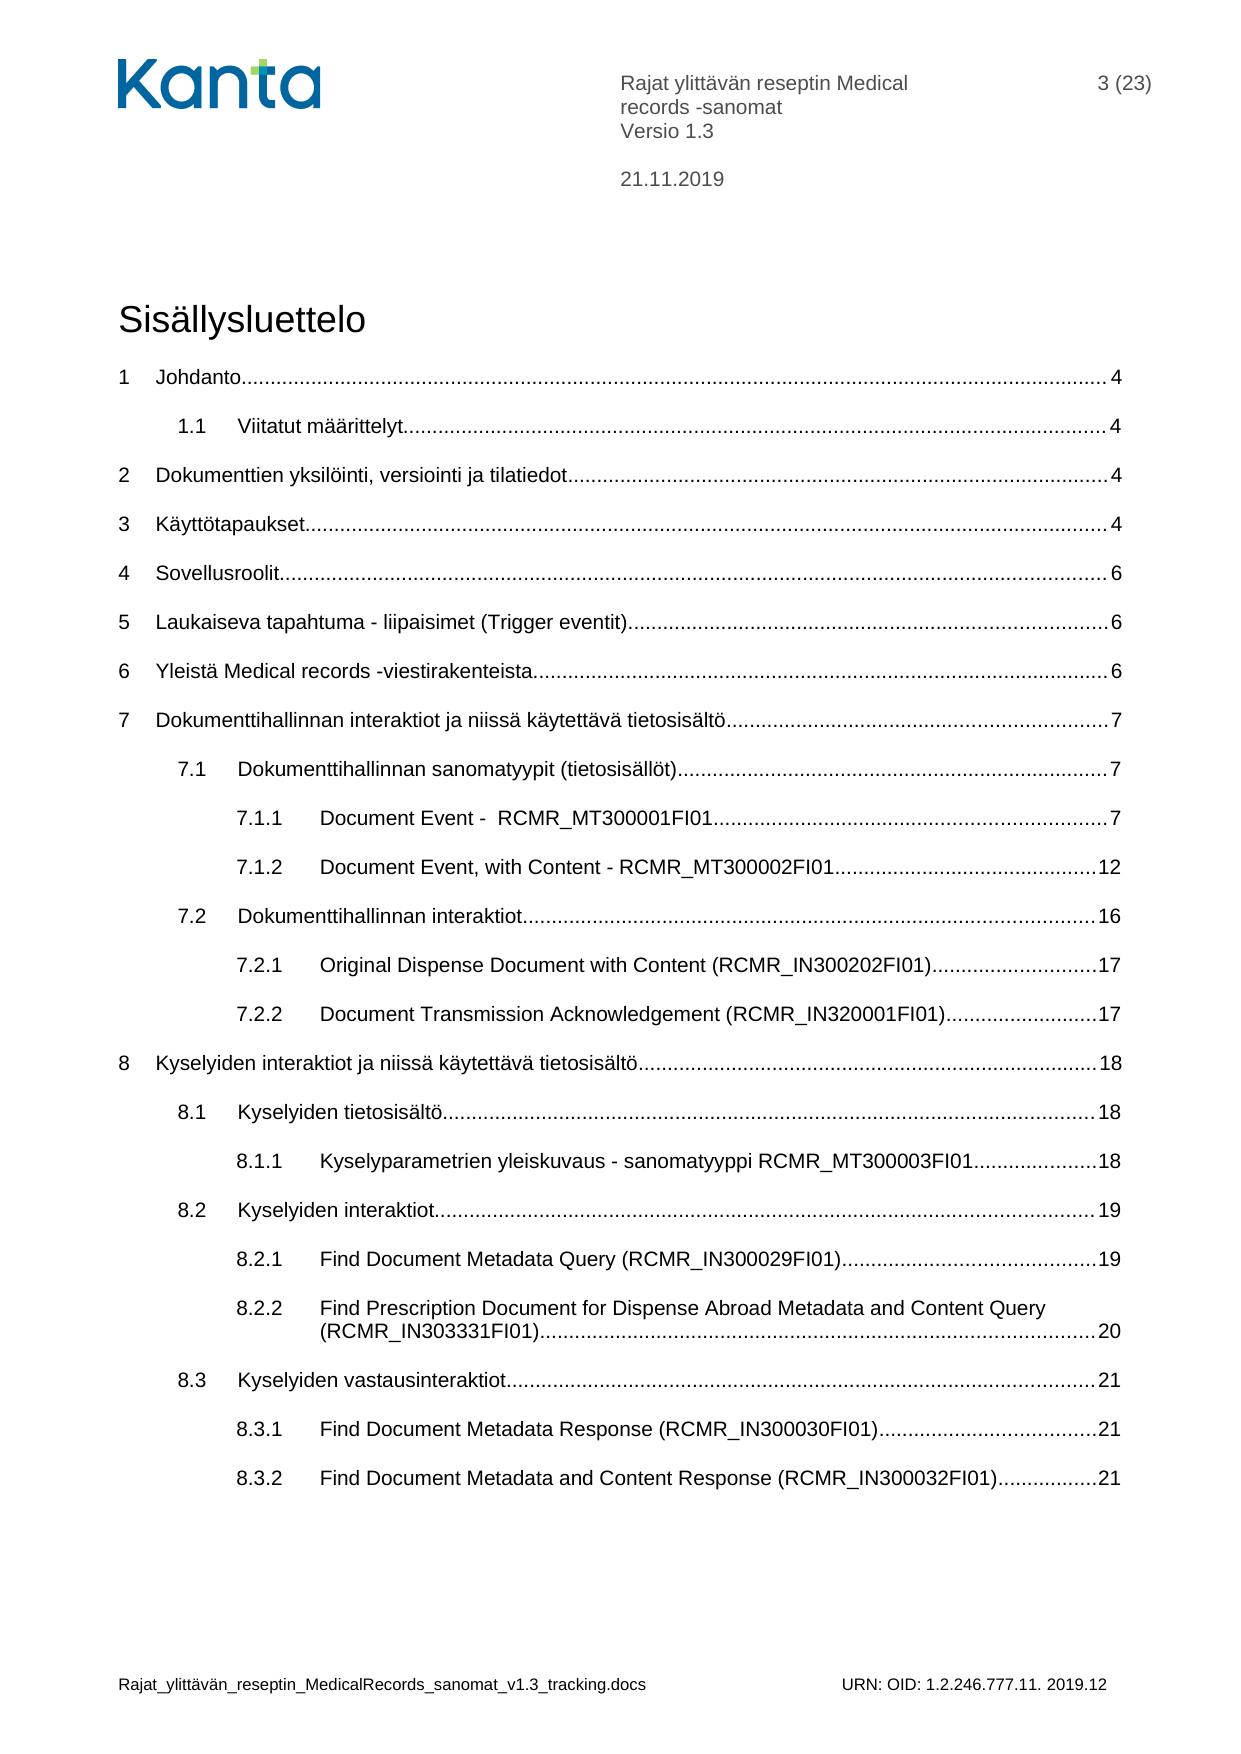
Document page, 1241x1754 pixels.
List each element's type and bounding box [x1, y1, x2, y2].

picture [118, 59, 321, 109]
